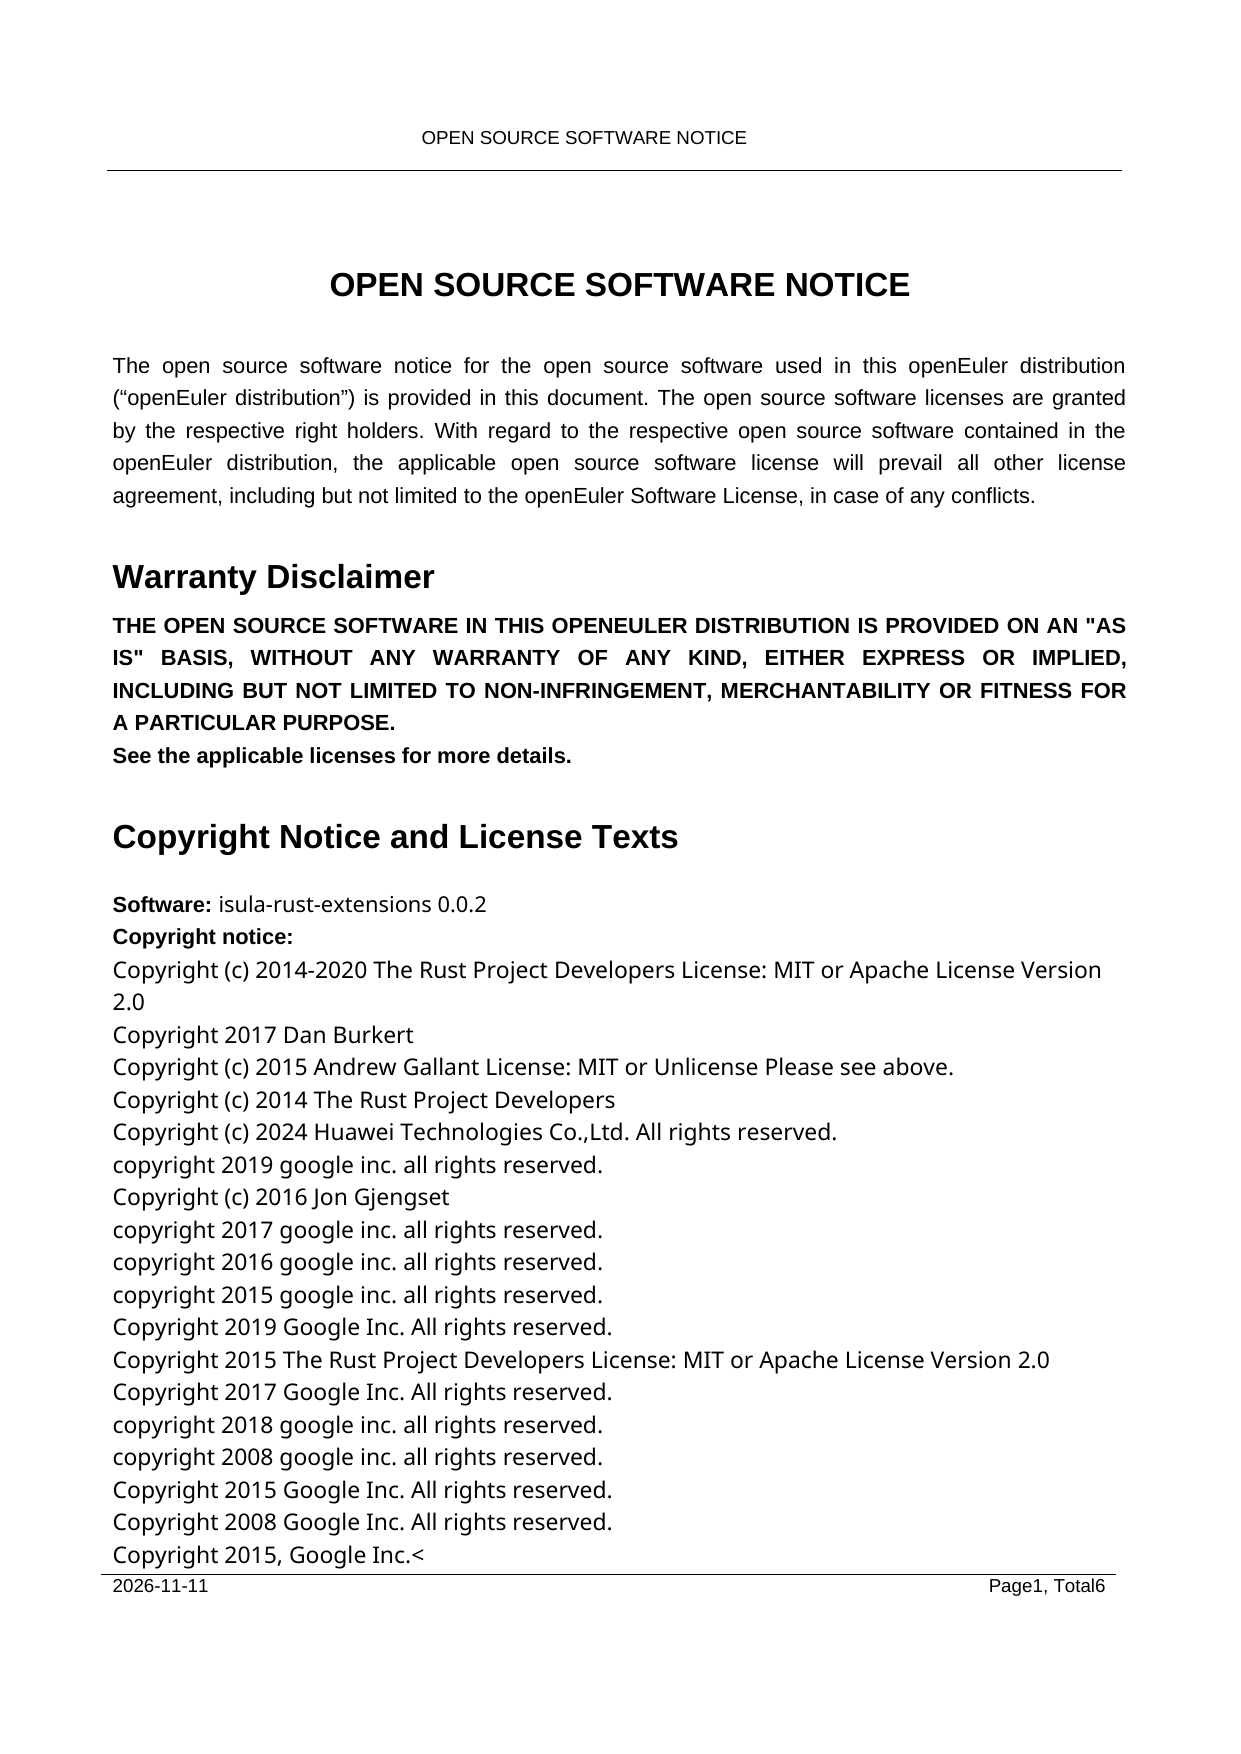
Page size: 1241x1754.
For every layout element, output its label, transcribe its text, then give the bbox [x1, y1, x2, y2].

text Software: isula-rust-extensions 0.0.2 [112, 888, 1128, 921]
text OPEN SOURCE SOFTWARE NOTICE [112, 251, 1128, 316]
text THE OPEN SOURCE SOFTWARE IN THIS OPENEULER DISTRIBUTION IS PROVIDED ON AN "AS IS" BASIS, WITHOUT ANY WARRANTY OF ANY KIND, EITHER EXPRESS OR IMPLIED, INCLUDING BUT NOT LIMITED TO NON-INFRINGEMENT, MERCHANTABILITY OR FITNESS FOR A PARTICULAR PURPOSE. See the applicable licenses for more details. [112, 609, 1128, 771]
text Copyright notice: [112, 921, 1128, 953]
text Copyright Notice and License Texts [112, 804, 1128, 869]
text The open source software notice for the open source software used in this openEuler distribution (“openEuler distribution”) is provided in this document. The open source software licenses are granted by the respective right holders. With regard to the respective open source software contained in the openEuler distribution, the applicable open source software license will prevail all other license agreement, including but not limited to the openEuler Software License, in case of any conflicts. [112, 349, 1128, 511]
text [112, 953, 1128, 1571]
text Warranty Disclaimer [112, 544, 1128, 609]
